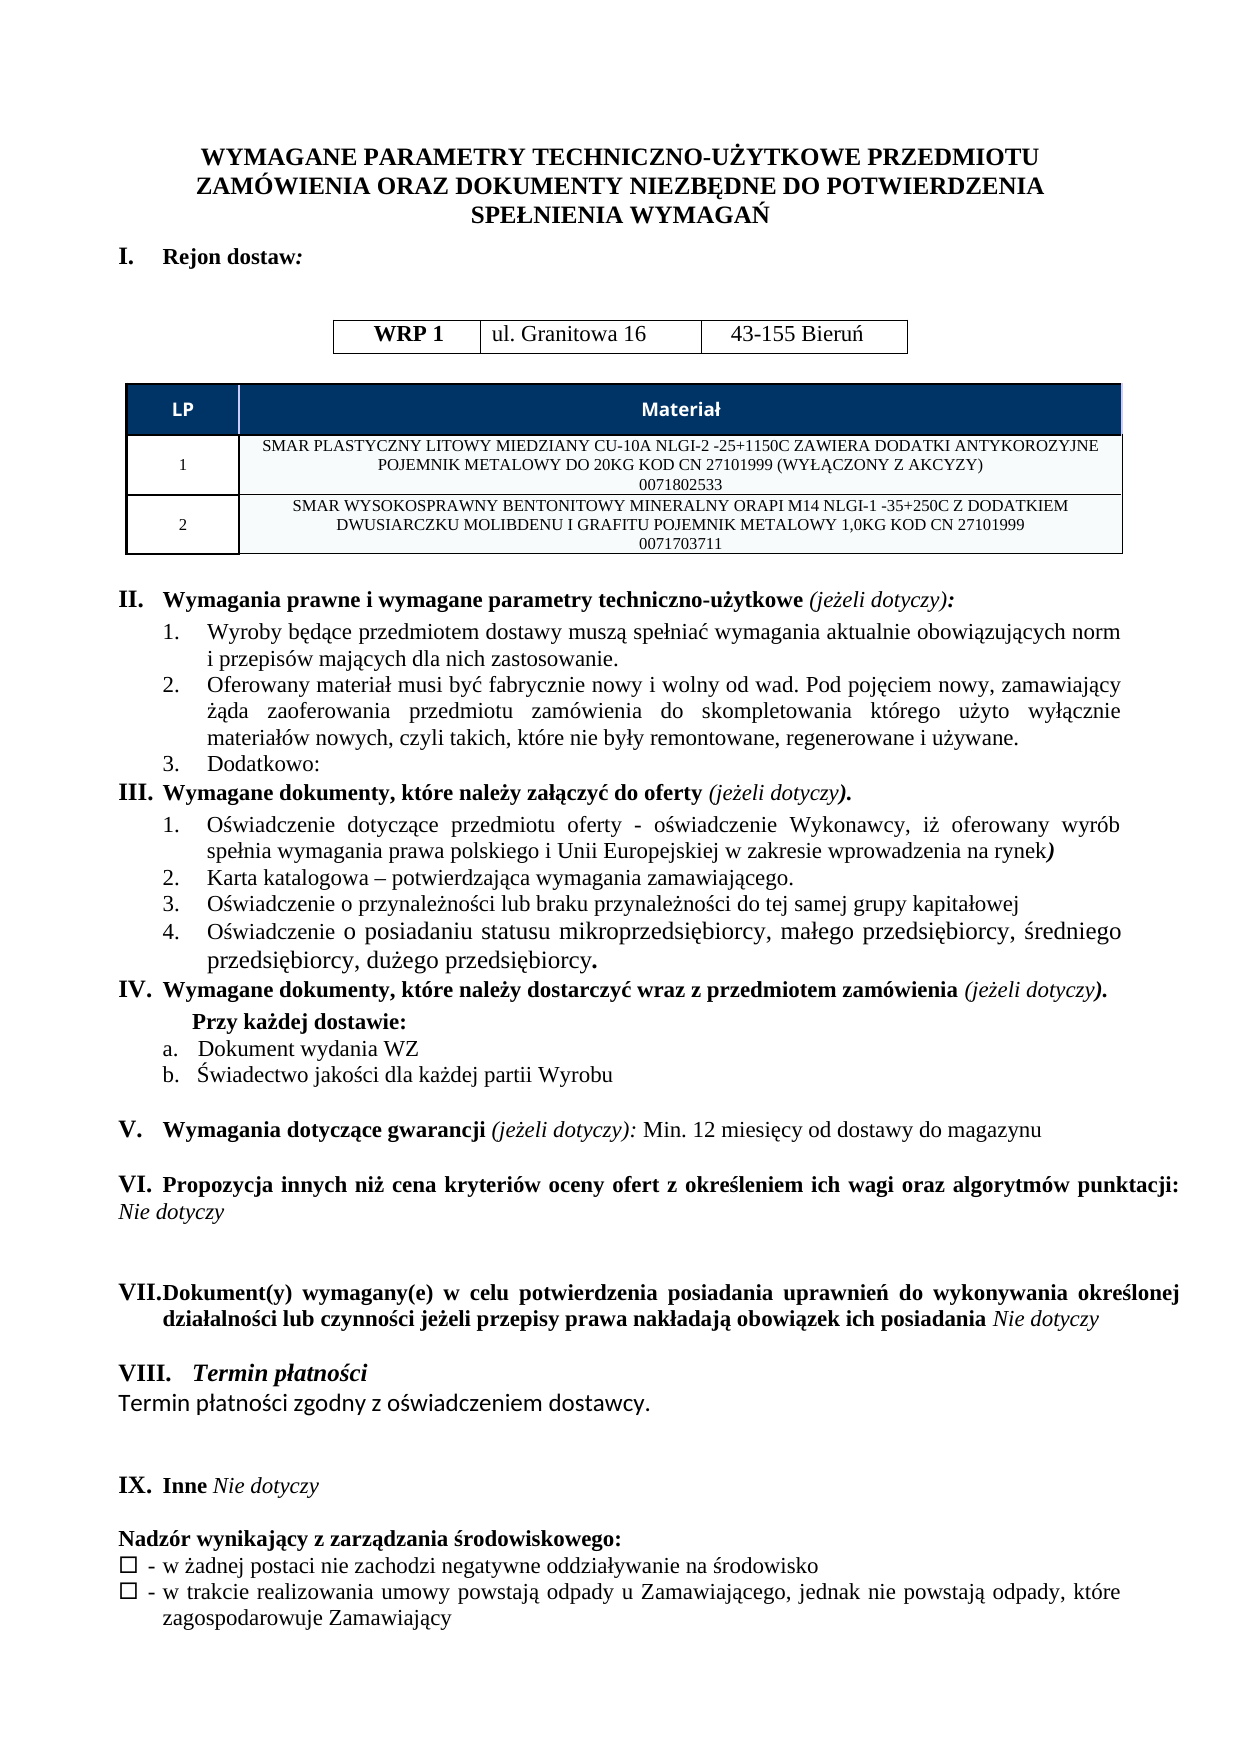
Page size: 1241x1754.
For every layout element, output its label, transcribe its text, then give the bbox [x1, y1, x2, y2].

table_cell 2 [128, 496, 238, 553]
list Wyroby będące przedmiotem dostawy muszą spełniać wymagania aktualnie obowiązujących norm i przepisów mających dla nich zastosowanie. [162, 618, 1122, 671]
list Dokument(y) wymagany(e) w celu potwierdzenia posiadania uprawnień do wykonywania określonej działalności lub czynności jeżeli przepisy prawa nakładają obowiązek ich posiadania Nie dotyczy [118, 1277, 1181, 1332]
table_header 43-155 Bieruń [702, 321, 907, 353]
table_header ul. Granitowa 16 [481, 321, 701, 353]
list Oświadczenie dotyczące przedmiotu oferty - oświadczenie Wykonawcy, iż oferowany wyrób spełnia wymagania prawa polskiego i Unii Europejskiej w zakresie wprowadzenia na rynek) [162, 811, 1122, 864]
text - w trakcie realizowania umowy powstają odpady u Zamawiającego, jednak nie powstają odpady, które zagospodarowuje Zamawiający [118, 1578, 1122, 1631]
list Termin płatności [118, 1358, 1122, 1387]
table_cell SMAR PLASTYCZNY LITOWY MIEDZIANY CU-10A NLGI-2 -25+1150C ZAWIERA DODATKI ANTYKOROZYJNE POJEMNIK METALOWY DO 20KG KOD CN 27101999 (WYŁĄCZONY Z AKCYZY) 0071802533 [240, 436, 1122, 493]
list Wymagane dokumenty, które należy dostarczyć wraz z przedmiotem zamówienia (jeżeli dotyczy). [118, 974, 1122, 1003]
table_cell SMAR WYSOKOSPRAWNY BENTONITOWY MINERALNY ORAPI M14 NLGI-1 -35+250C Z DODATKIEM DWUSIARCZKU MOLIBDENU I GRAFITU POJEMNIK METALOWY 1,0KG KOD CN 27101999 0071703711 [240, 494, 1122, 553]
table_header LP [128, 385, 238, 434]
text WYMAGANE PARAMETRY TECHNICZNO-UŻYTKOWE PRZEDMIOTU ZAMÓWIENIA ORAZ DOKUMENTY NIEZBĘDNE DO POTWIERDZENIA SPEŁNIENIA WYMAGAŃ [118, 142, 1122, 228]
list Dodatkowo: [162, 750, 1122, 777]
list Przy każdej dostawie: [192, 1008, 1122, 1035]
list Propozycja innych niż cena kryteriów oceny ofert z określeniem ich wagi oraz algorytmów punktacji: Nie dotyczy [118, 1169, 1181, 1224]
list Wymagania prawne i wymagane parametry techniczno-użytkowe (jeżeli dotyczy): [118, 584, 1122, 613]
text Termin płatności zgodny z oświadczeniem dostawcy. [118, 1387, 1122, 1417]
table_cell 1 [128, 436, 238, 493]
table_header WRP 1 [334, 321, 480, 353]
list Karta katalogowa – potwierdzająca wymagania zamawiającego. [162, 864, 1122, 890]
list Oferowany materiał musi być fabrycznie nowy i wolny od wad. Pod pojęciem nowy, zamawiający żąda zaoferowania przedmiotu zamówienia do skompletowania którego użyto wyłącznie materiałów nowych, czyli takich, które nie były remontowane, regenerowane i używane. [162, 671, 1122, 750]
list Rejon dostaw: [118, 241, 1122, 270]
list Inne Nie dotyczy [118, 1470, 1122, 1499]
list Wymagane dokumenty, które należy załączyć do oferty (jeżeli dotyczy). [118, 777, 1122, 805]
list Świadectwo jakości dla każdej partii Wyrobu [162, 1061, 1122, 1087]
list Wymagania dotyczące gwarancji (jeżeli dotyczy): Min. 12 miesięcy od dostawy do magazynu [118, 1114, 1122, 1143]
list Oświadczenie o przynależności lub braku przynależności do tej samej grupy kapitałowej [162, 890, 1122, 916]
text - w żadnej postaci nie zachodzi negatywne oddziaływanie na środowisko [118, 1552, 1122, 1578]
list Oświadczenie o posiadaniu statusu mikroprzedsiębiorcy, małego przedsiębiorcy, średniego przedsiębiorcy, dużego przedsiębiorcy. [162, 916, 1122, 974]
list Dokument wydania WZ [162, 1035, 1122, 1061]
text Nadzór wynikający z zarządzania środowiskowego: [118, 1525, 1122, 1552]
table_header Materiał [240, 385, 1121, 434]
